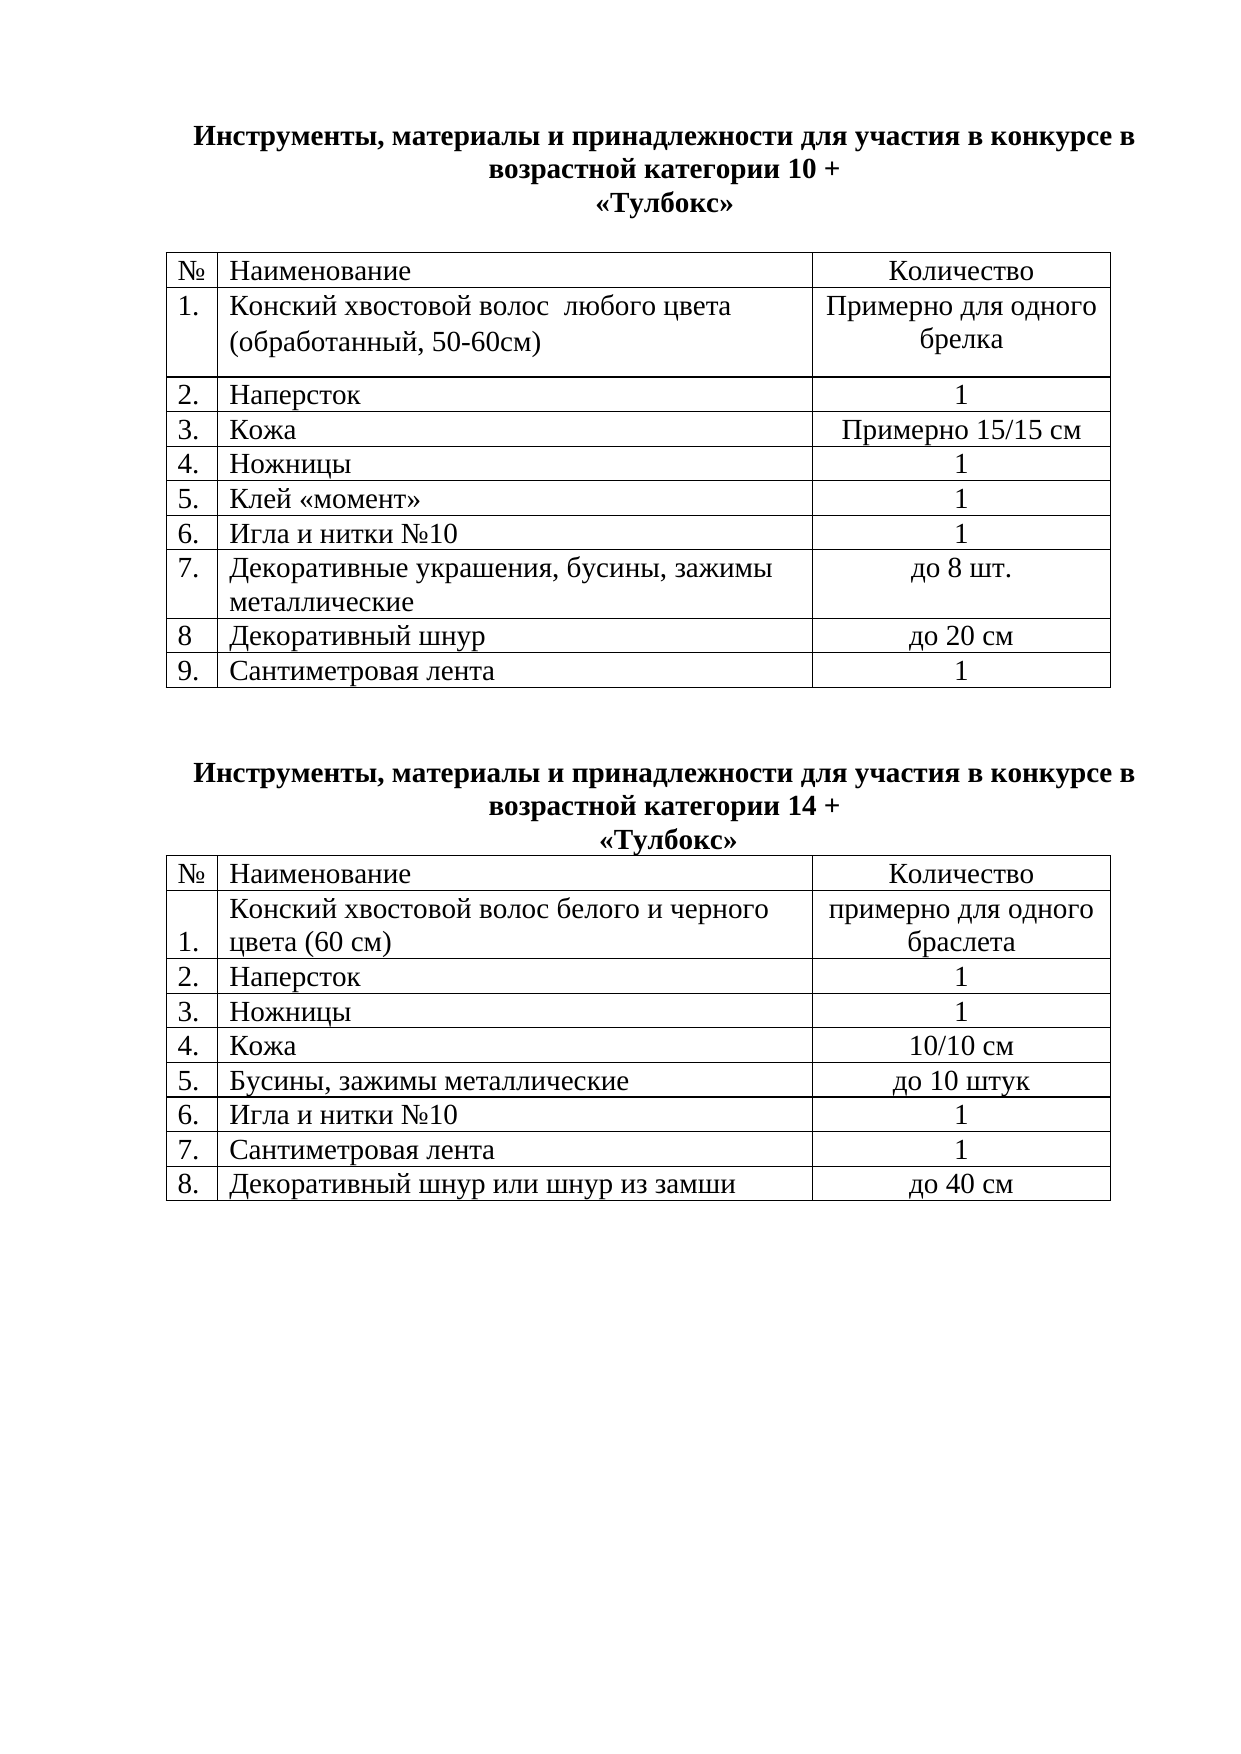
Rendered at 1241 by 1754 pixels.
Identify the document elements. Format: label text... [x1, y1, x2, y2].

text Инструменты, материалы и принадлежности для участия в конкурсе в возрастной категории 10 + [177, 118, 1152, 185]
table_cell Наперсток [218, 959, 812, 993]
table_cell [167, 1167, 217, 1200]
table_cell Декоративный шнур или шнур из замши [218, 1167, 812, 1200]
table_cell до 40 см [813, 1167, 1110, 1200]
table_cell 1 [813, 1098, 1110, 1131]
table_header Наименование [218, 253, 812, 287]
table_cell [167, 1098, 217, 1131]
table_cell 3. [167, 412, 217, 446]
table_cell Декоративный шнур [218, 619, 812, 652]
table_cell [167, 1132, 217, 1166]
table_cell 1 [813, 481, 1110, 515]
table_cell 1 [813, 516, 1110, 549]
table_cell Декоративные украшения, бусины, зажимы металлические [218, 550, 812, 617]
table_cell 1 [813, 653, 1110, 687]
table_cell 7. [167, 550, 217, 617]
table_header № [167, 856, 217, 890]
table_cell Ножницы [218, 994, 812, 1027]
table_cell Конский хвостовой волос белого и черного цвета (60 см) [218, 891, 812, 958]
table_cell [167, 959, 217, 993]
table_cell 6. [167, 516, 217, 549]
table_cell [167, 1028, 217, 1062]
table_header Наименование [218, 856, 812, 890]
table_cell 1 [813, 959, 1110, 993]
table_cell Примерно 15/15 см [813, 412, 1110, 446]
table_cell Клей «момент» [218, 481, 812, 515]
table_cell 1 [813, 447, 1110, 480]
table_cell [167, 1063, 217, 1096]
table_cell до 20 см [813, 619, 1110, 652]
table_cell примерно для одного браслета [813, 891, 1110, 958]
table_cell 1. [167, 288, 217, 376]
table_cell 5. [167, 481, 217, 515]
table_cell Бусины, зажимы металлические [218, 1063, 812, 1096]
text Инструменты, материалы и принадлежности для участия в конкурсе в возрастной категории 14 + [177, 755, 1152, 822]
table_cell 9. [167, 653, 217, 687]
table_cell 2. [167, 378, 217, 411]
table_cell Кожа [218, 1028, 812, 1062]
table_header Количество [813, 253, 1110, 287]
table_cell [167, 891, 217, 958]
table_header Количество [813, 856, 1110, 890]
table_cell до 8 шт. [813, 550, 1110, 617]
table_cell Игла и нитки №10 [218, 516, 812, 549]
table_cell Наперсток [218, 378, 812, 411]
table_cell 1 [813, 994, 1110, 1027]
table_cell 1 [813, 1132, 1110, 1166]
table_cell Конский хвостовой волос любого цвета (обработанный, 50-60см) [218, 288, 812, 376]
table_cell Кожа [218, 412, 812, 446]
table_cell Игла и нитки №10 [218, 1098, 812, 1131]
text «Тулбокс» [177, 822, 1152, 855]
table_cell Сантиметровая лента [218, 653, 812, 687]
table_cell Сантиметровая лента [218, 1132, 812, 1166]
table_cell Примерно для одного брелка [813, 288, 1110, 376]
table_cell 10/10 см [813, 1028, 1110, 1062]
table_cell 1 [813, 378, 1110, 411]
text «Тулбокс» [177, 185, 1152, 219]
table_cell до 10 штук [813, 1063, 1110, 1096]
table_cell [167, 994, 217, 1027]
table_header № [167, 253, 217, 287]
table_cell 8 [167, 619, 217, 652]
table_cell 4. [167, 447, 217, 480]
table_cell Ножницы [218, 447, 812, 480]
